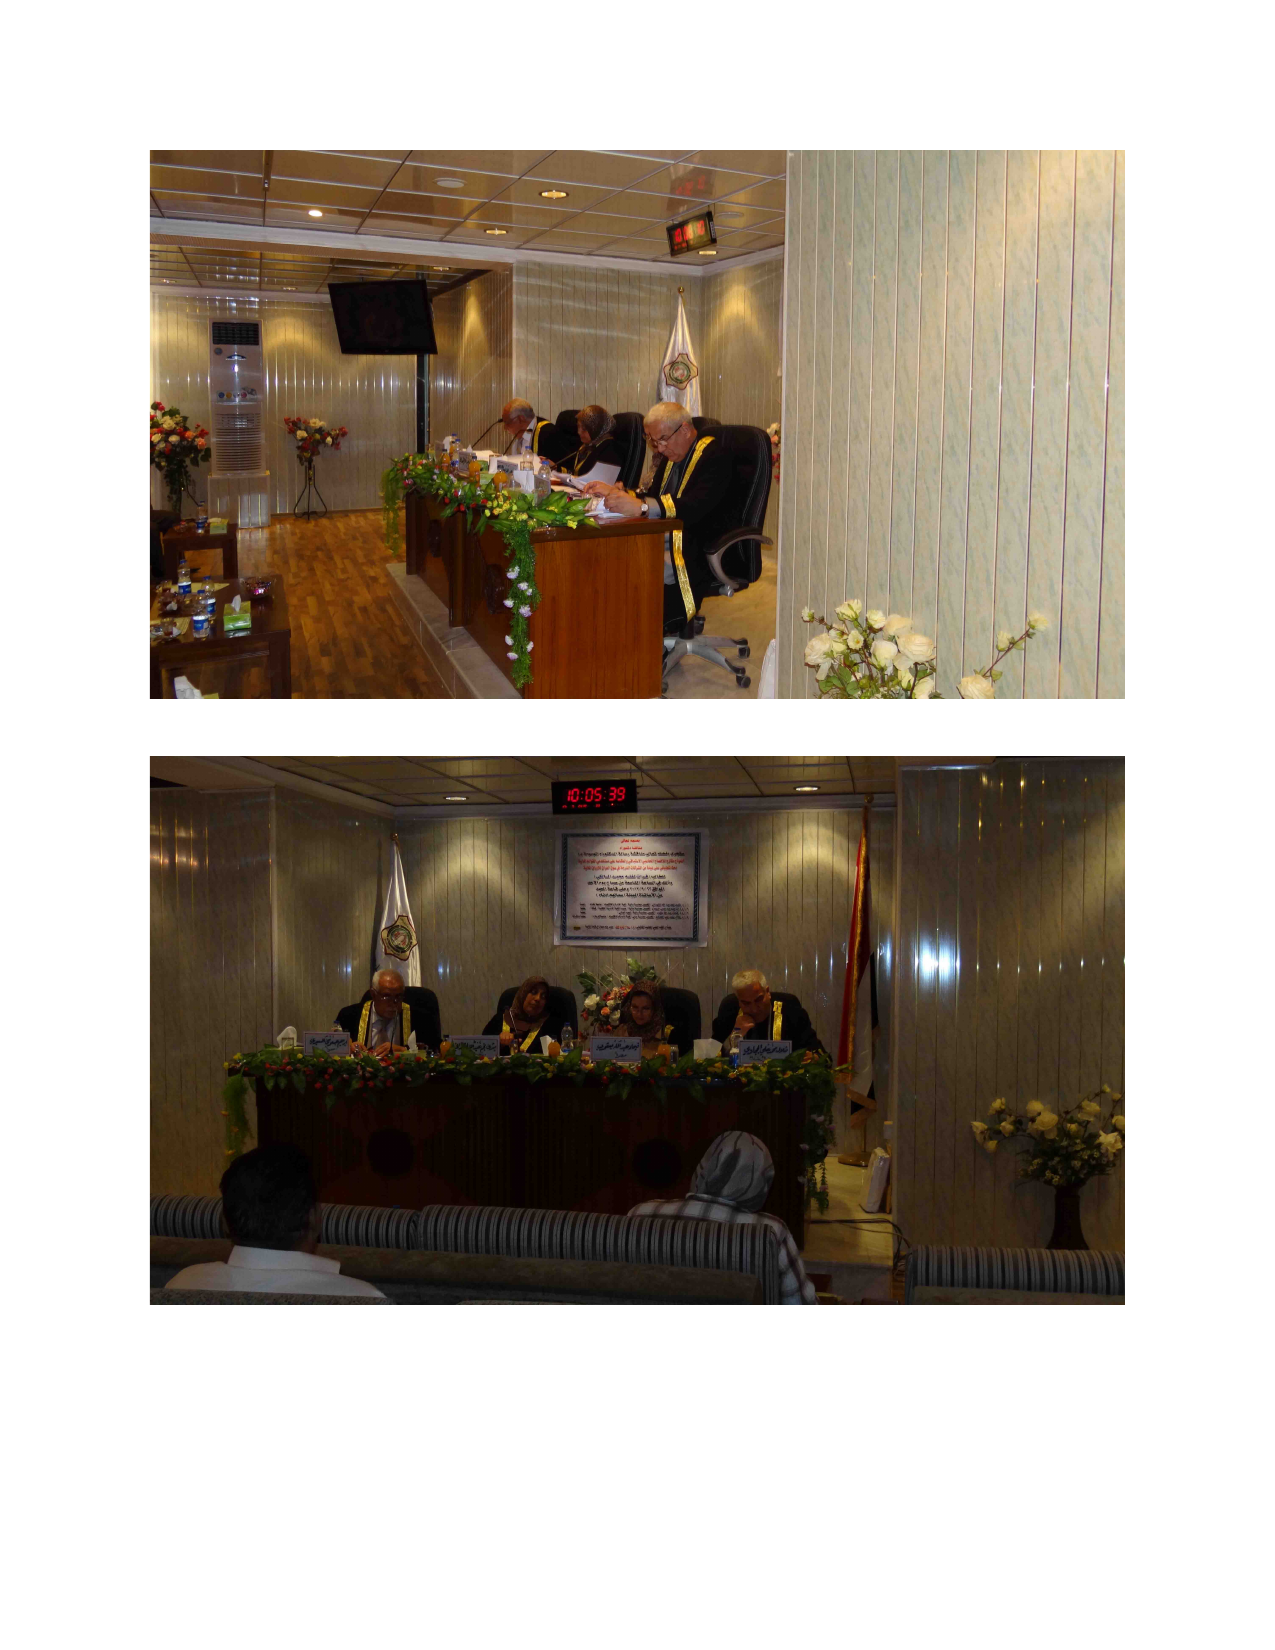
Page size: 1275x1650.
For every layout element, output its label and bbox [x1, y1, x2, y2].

picture [149, 150, 1125, 699]
picture [149, 756, 1125, 1305]
